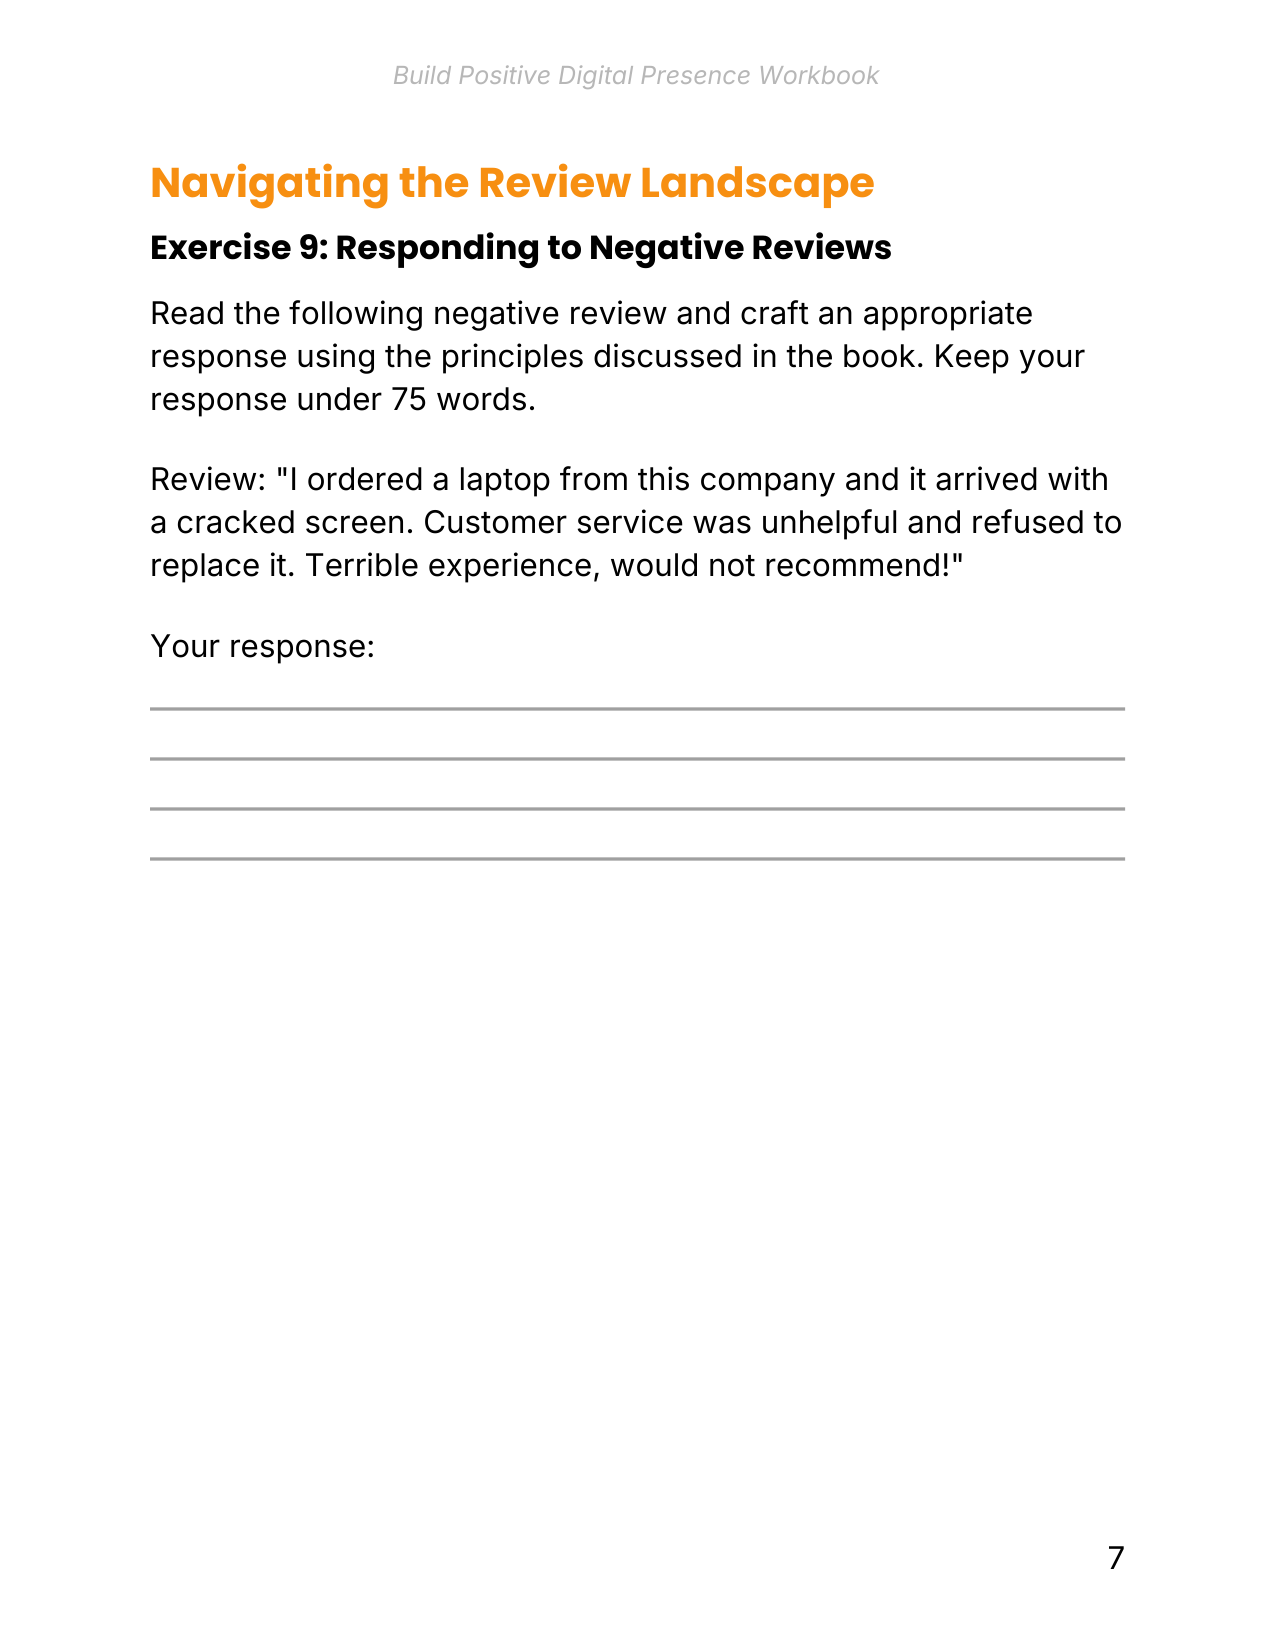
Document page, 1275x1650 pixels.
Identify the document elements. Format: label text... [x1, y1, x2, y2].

text Read the following negative review and craft an appropriate response using the principles discussed in the book. Keep your response under 75 words. [150, 294, 1125, 418]
subtitle Exercise 9: Responding to Negative Reviews [150, 221, 1125, 271]
text Your response: [150, 627, 1125, 665]
text Review: "I ordered a laptop from this company and it arrived with a cracked screen. Customer service was unhelpful and refused to replace it. Terrible experience, would not recommend!" [150, 460, 1125, 584]
subtitle Navigating the Review Landscape [150, 150, 1125, 212]
